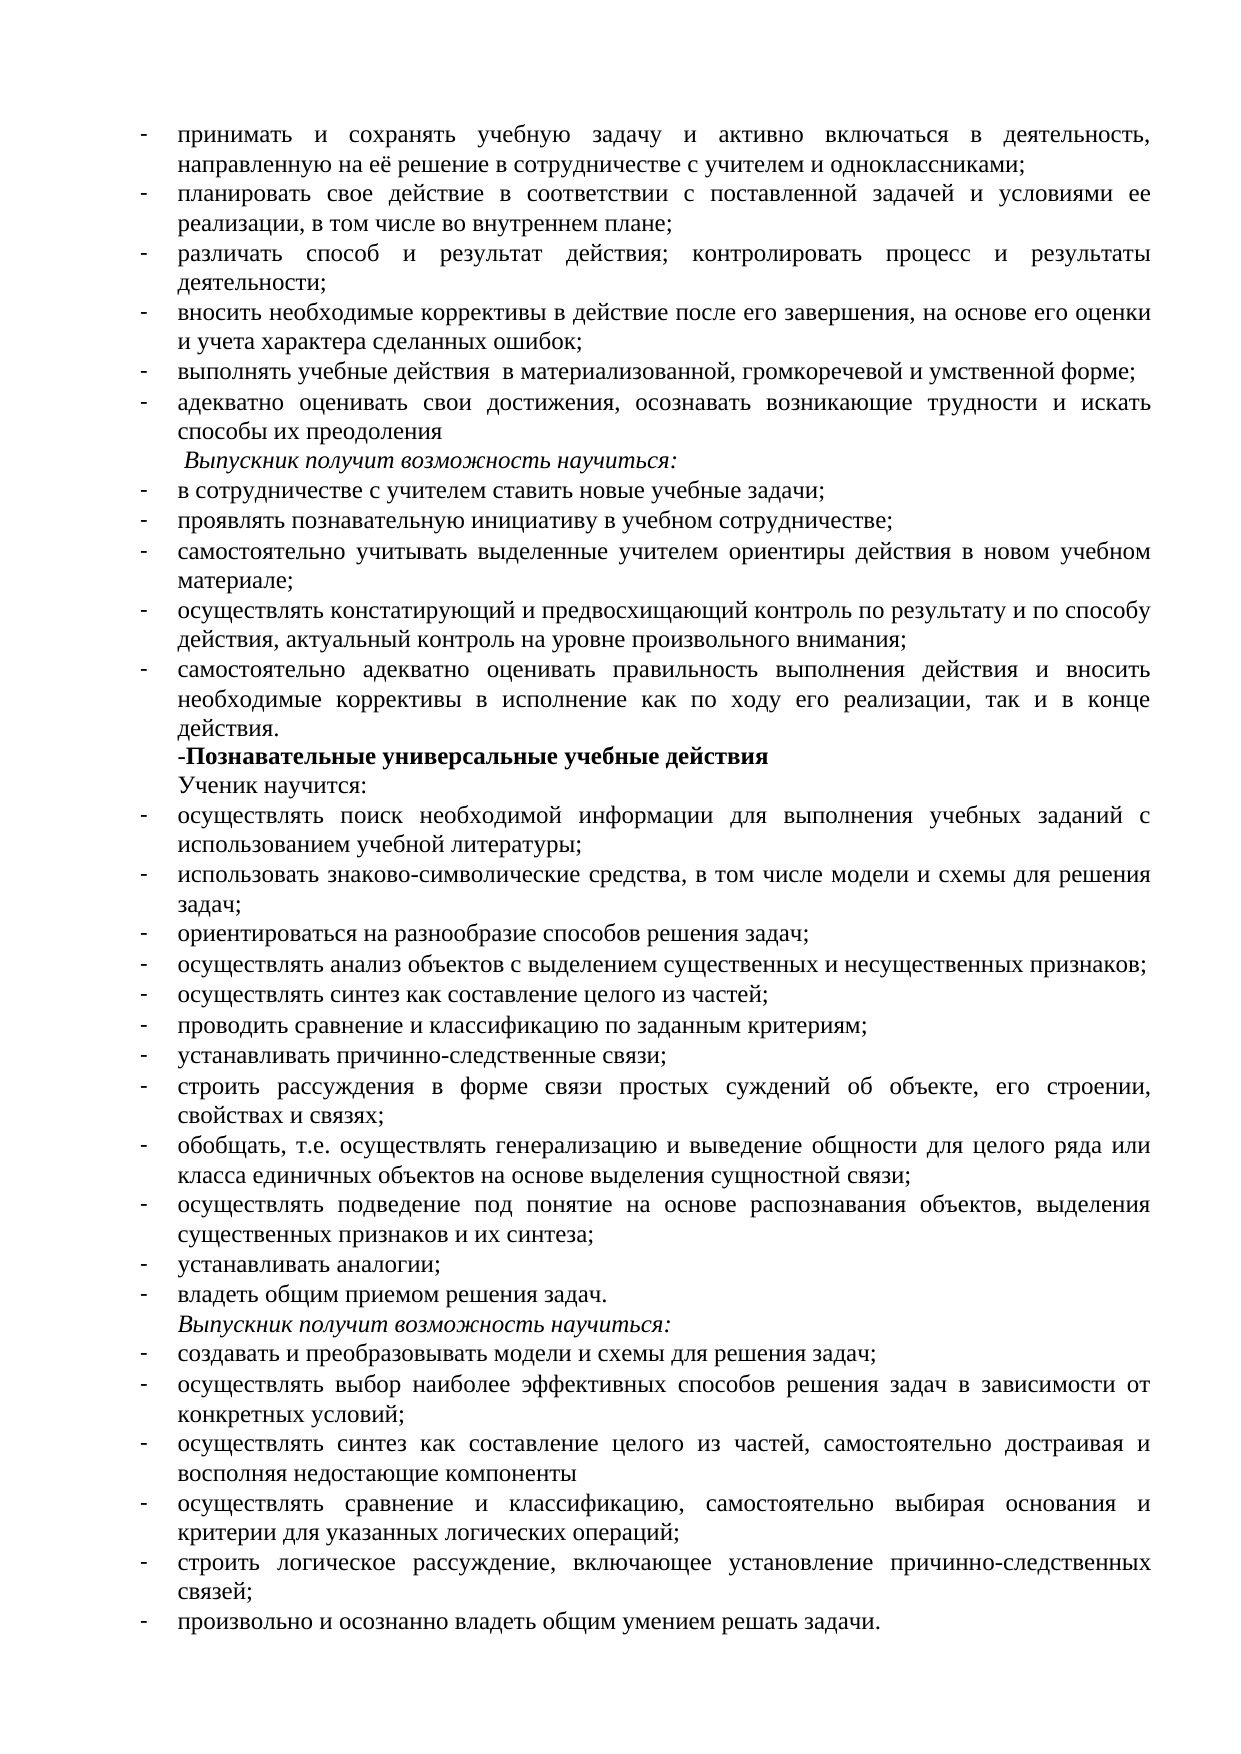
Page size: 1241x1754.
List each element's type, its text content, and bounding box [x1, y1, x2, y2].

text Ученик научится: [177, 770, 1152, 799]
text -Познавательные универсальные учебные действия [177, 741, 1152, 770]
list проводить сравнение и классификацию по заданным критериям; [140, 1009, 1152, 1039]
list различать способ и результат действия; контролировать процесс и результаты деятельности; [140, 237, 1152, 296]
text Выпускник получит возможность научиться: [177, 445, 1152, 474]
list устанавливать аналогии; [140, 1248, 1152, 1278]
list ориентироваться на разнообразие способов решения задач; [140, 917, 1152, 948]
list самостоятельно адекватно оценивать правильность выполнения действия и вносить необходимые коррективы в исполнение как по ходу его реализации, так и в конце действия. [140, 653, 1152, 741]
list принимать и сохранять учебную задачу и активно включаться в деятельность, направленную на её решение в сотрудничестве с учителем и одноклассниками; [140, 118, 1152, 177]
list строить логическое рассуждение, включающее установление причинно-следственных связей; [140, 1546, 1152, 1605]
list осуществлять констатирующий и предвосхищающий контроль по результату и по способу действия, актуальный контроль на уровне произвольного внимания; [140, 594, 1152, 653]
list вносить необходимые коррективы в действие после его завершения, на основе его оценки и учета характера сделанных ошибок; [140, 296, 1152, 355]
list адекватно оценивать свои достижения, осознавать возникающие трудности и искать способы их преодоления [140, 386, 1152, 445]
list произвольно и осознанно владеть общим умением решать задачи. [140, 1605, 1152, 1636]
list планировать свое действие в соответствии с поставленной задачей и условиями ее реализации, в том числе во внутреннем плане; [140, 177, 1152, 237]
list осуществлять выбор наиболее эффективных способов решения задач в зависимости от конкретных условий; [140, 1368, 1152, 1427]
list осуществлять сравнение и классификацию, самостоятельно выбирая основания и критерии для указанных логических операций; [140, 1487, 1152, 1546]
list использовать знаково-символические средства, в том числе модели и схемы для решения задач; [140, 858, 1152, 917]
list самостоятельно учитывать выделенные учителем ориентиры действия в новом учебном материале; [140, 535, 1152, 594]
list строить рассуждения в форме связи простых суждений об объекте, его строении, свойствах и связях; [140, 1070, 1152, 1129]
list в сотрудничестве с учителем ставить новые учебные задачи; [140, 474, 1152, 504]
list выполнять учебные действия в материализованной, громкоречевой и умственной форме; [140, 355, 1152, 386]
list осуществлять поиск необходимой информации для выполнения учебных заданий с использованием учебной литературы; [140, 799, 1152, 858]
list осуществлять синтез как составление целого из частей; [140, 978, 1152, 1009]
list устанавливать причинно-следственные связи; [140, 1039, 1152, 1070]
list осуществлять подведение под понятие на основе распознавания объектов, выделения существенных признаков и их синтеза; [140, 1188, 1152, 1248]
list осуществлять анализ объектов с выделением существенных и несущественных признаков; [140, 948, 1152, 978]
list осуществлять синтез как составление целого из частей, самостоятельно достраивая и восполняя недостающие компоненты [140, 1427, 1152, 1487]
text Выпускник получит возможность научиться: [177, 1309, 1152, 1338]
list владеть общим приемом решения задач. [140, 1278, 1152, 1309]
list обобщать, т.е. осуществлять генерализацию и выведение общности для целого ряда или класса единичных объектов на основе выделения сущностной связи; [140, 1129, 1152, 1188]
list проявлять познавательную инициативу в учебном сотрудничестве; [140, 504, 1152, 535]
list создавать и преобразовывать модели и схемы для решения задач; [140, 1338, 1152, 1368]
